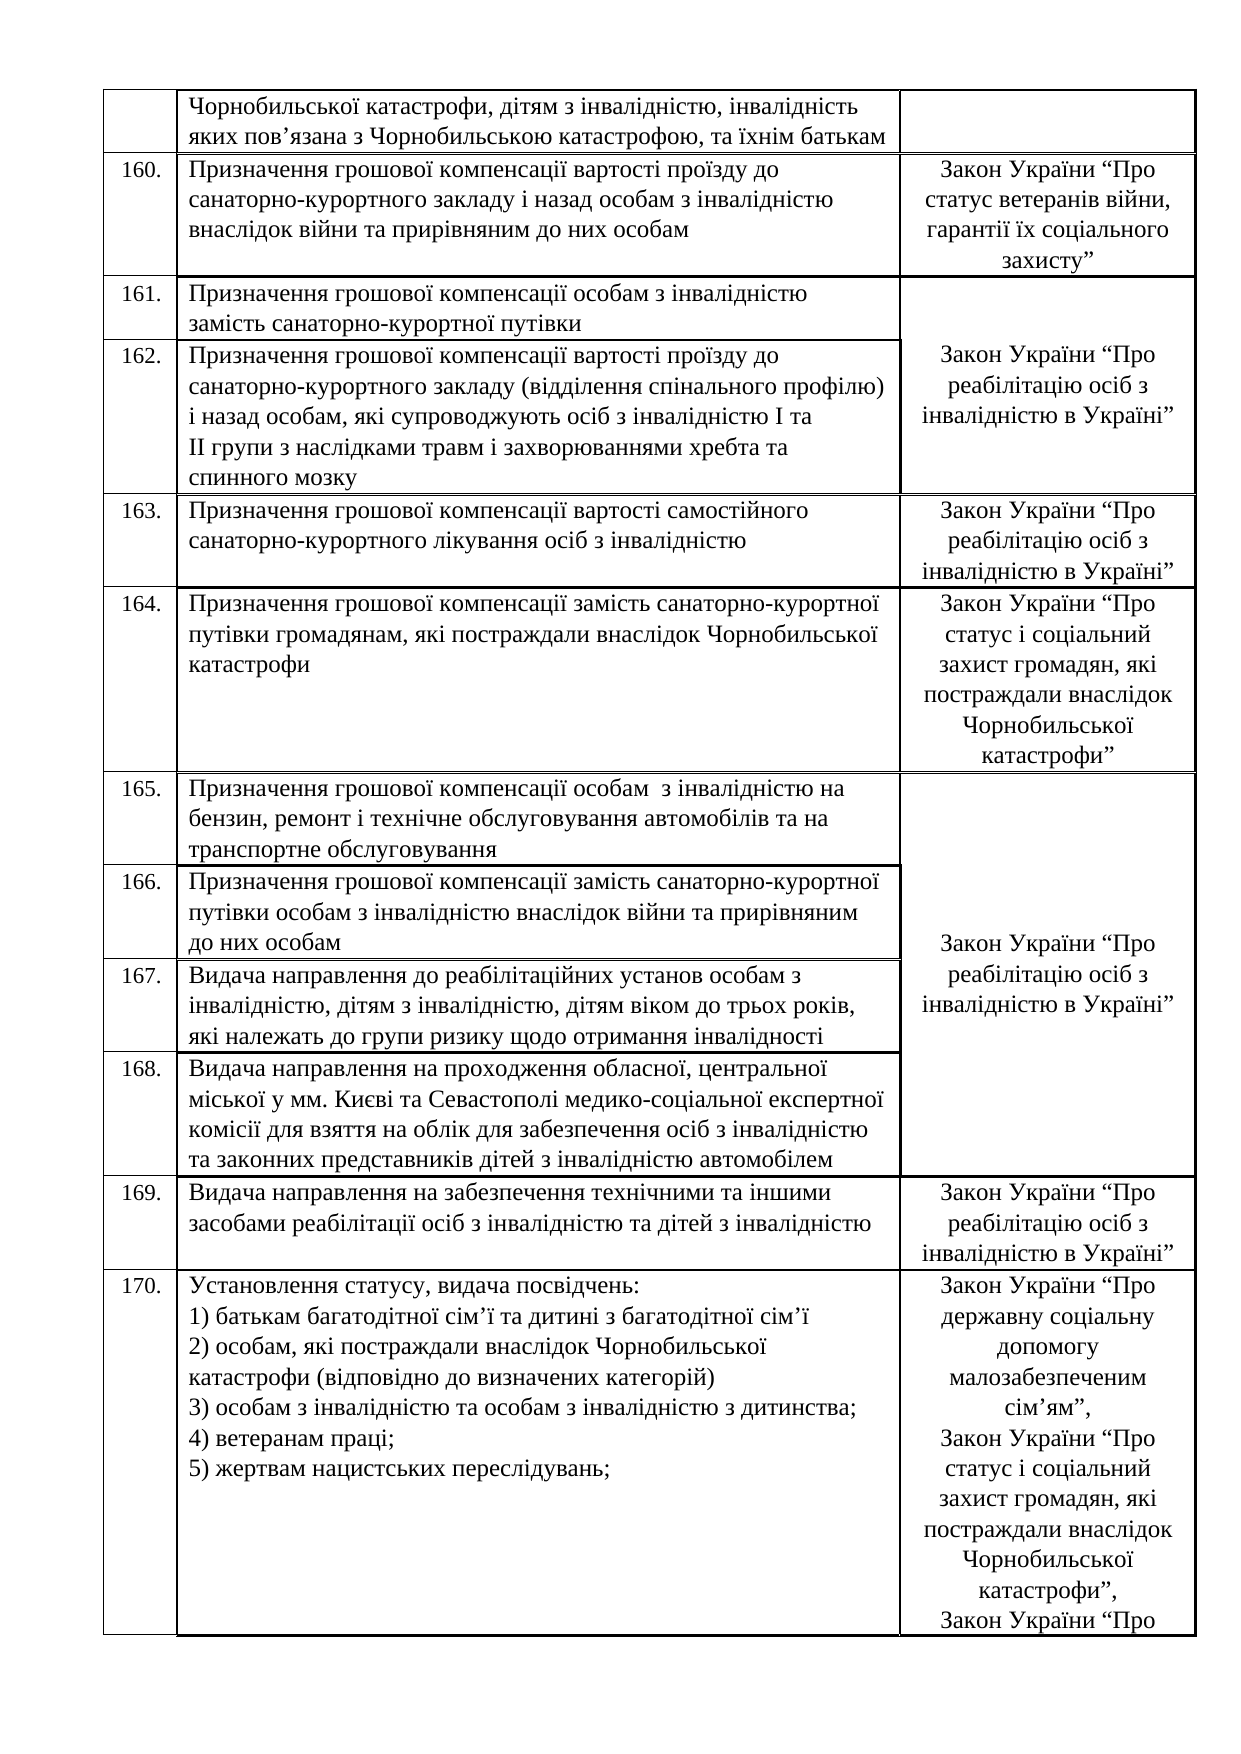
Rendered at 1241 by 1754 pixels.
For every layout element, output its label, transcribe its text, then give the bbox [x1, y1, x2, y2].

table_cell Закон України “Про статус і соціальний захист громадян, які постраждали внаслідок Чорнобильської катастрофи” [901, 589, 1194, 771]
table_cell [104, 959, 176, 1051]
table_cell Призначення грошової компенсації замість санаторно-курортної путівки особам з інвалідністю внаслідок війни та прирівняним до них особам [178, 867, 899, 958]
table_cell [104, 865, 176, 958]
table_cell Призначення грошової компенсації вартості самостійного санаторно-курортного лікування осіб з інвалідністю [178, 496, 899, 586]
table_cell [104, 587, 176, 771]
table_cell [104, 90, 176, 152]
table_cell [104, 153, 176, 275]
table_cell Видача направлення на проходження обласної, центральної міської у мм. Києві та Севастополі медико-соціальної експертної комісії для взяття на облік для забезпечення осіб з інвалідністю та законних представників дітей з інвалідністю автомобілем [178, 1054, 899, 1175]
table_cell [104, 340, 176, 493]
table_cell [104, 494, 176, 586]
table_cell [901, 91, 1194, 152]
table_cell [104, 1052, 176, 1175]
table_cell Видача направлення до реабілітаційних установ особам з інвалідністю, дітям з інвалідністю, дітям віком до трьох років, які належать до групи ризику щодо отримання інвалідності [178, 961, 899, 1051]
table_cell Призначення грошової компенсації вартості проїзду до санаторно-курортного закладу (відділення спінального профілю) і назад особам, які супроводжують осіб з інвалідністю I та II групи з наслідками травм і захворюваннями хребта та спинного мозку [178, 341, 899, 493]
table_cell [901, 1271, 1194, 1634]
table_cell Закон України “Про статус ветеранів війни, гарантії їх соціального захисту” [901, 155, 1194, 275]
table_cell [104, 1270, 176, 1634]
table_cell Призначення грошової компенсації вартості проїзду до санаторно-курортного закладу і назад особам з інвалідністю внаслідок війни та прирівняним до них особам [178, 155, 899, 275]
table_cell [104, 1176, 176, 1268]
table_cell Призначення грошової компенсації особам з інвалідністю замість санаторно-курортної путівки [178, 278, 899, 338]
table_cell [178, 91, 899, 152]
table_cell Закон України “Про реабілітацію осіб з інвалідністю в Україні” [901, 1178, 1194, 1268]
table_cell Призначення грошової компенсації особам з інвалідністю на бензин, ремонт і технічне обслуговування автомобілів та на транспортне обслуговування [178, 774, 899, 864]
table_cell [178, 1271, 899, 1634]
table_cell [104, 276, 176, 338]
table_cell Закон України “Про реабілітацію осіб з інвалідністю в Україні” [901, 496, 1194, 586]
table_cell Закон України “Про реабілітацію осіб з інвалідністю в Україні” [901, 278, 1194, 493]
table_cell [104, 772, 176, 864]
table_cell Закон України “Про реабілітацію осіб з інвалідністю в Україні” [901, 774, 1194, 1175]
table_cell Призначення грошової компенсації замість санаторно-курортної путівки громадянам, які постраждали внаслідок Чорнобильської катастрофи [178, 589, 899, 771]
table_cell Видача направлення на забезпечення технічними та іншими засобами реабілітації осіб з інвалідністю та дітей з інвалідністю [178, 1178, 899, 1268]
